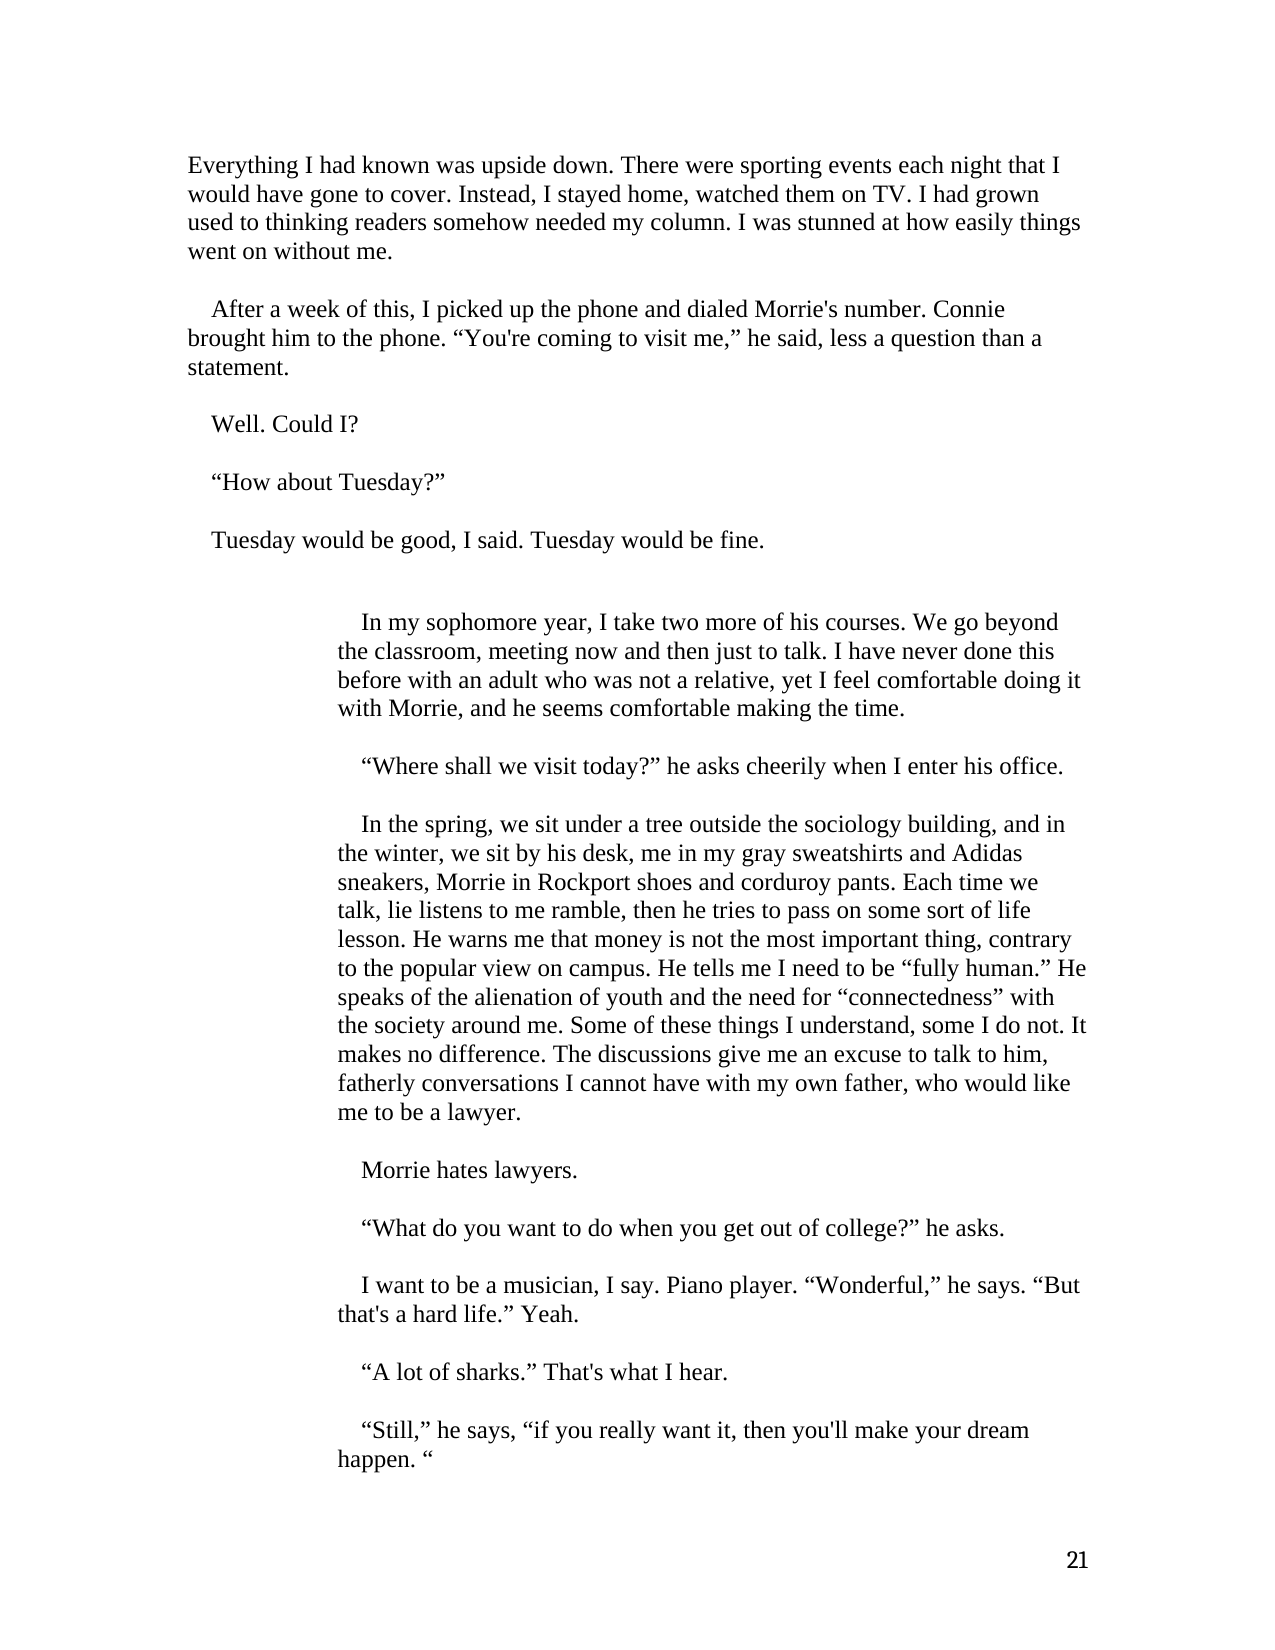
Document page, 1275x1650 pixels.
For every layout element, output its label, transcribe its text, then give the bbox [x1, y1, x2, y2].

text Tuesday would be good, I said. Tuesday would be fine. [187, 525, 1087, 578]
text Well. Could I? [187, 409, 1087, 438]
text “A lot of sharks.” That's what I hear. [337, 1357, 1087, 1386]
text After a week of this, I picked up the phone and dialed Morrie's number. Connie brought him to the phone. “You're coming to visit me,” he said, less a question than a statement. [187, 294, 1087, 380]
text “What do you want to do when you get out of college?” he asks. [337, 1213, 1087, 1241]
text “Still,” he says, “if you really want it, then you'll make your dream happen. “ [337, 1415, 1087, 1473]
text “Where shall we visit today?” he asks cheerily when I enter his office. [337, 751, 1087, 780]
text Morrie hates lawyers. [337, 1155, 1087, 1183]
text In my sophomore year, I take two more of his courses. We go beyond the classroom, meeting now and then just to talk. I have never done this before with an adult who was not a relative, yet I feel comfortable doing it with Morrie, and he seems comfortable making the time. [337, 607, 1087, 722]
text I want to be a musician, I say. Piano player. “Wonderful,” he says. “But that's a hard life.” Yeah. [337, 1271, 1087, 1328]
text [187, 150, 1087, 265]
text “How about Tuesday?” [187, 467, 1087, 496]
text In the spring, we sit under a tree outside the sociology building, and in the winter, we sit by his desk, me in my gray sweatshirts and Adidas sneakers, Morrie in Rockport shoes and corduroy pants. Each time we talk, lie listens to me ramble, then he tries to pass on some sort of life lesson. He warns me that money is not the most important thing, contrary to the popular view on campus. He tells me I need to be “fully human.” He speaks of the alienation of youth and the need for “connectedness” with the society around me. Some of these things I understand, some I do not. It makes no difference. The discussions give me an excuse to talk to him, fatherly conversations I cannot have with my own father, who would like me to be a lawyer. [337, 809, 1087, 1126]
